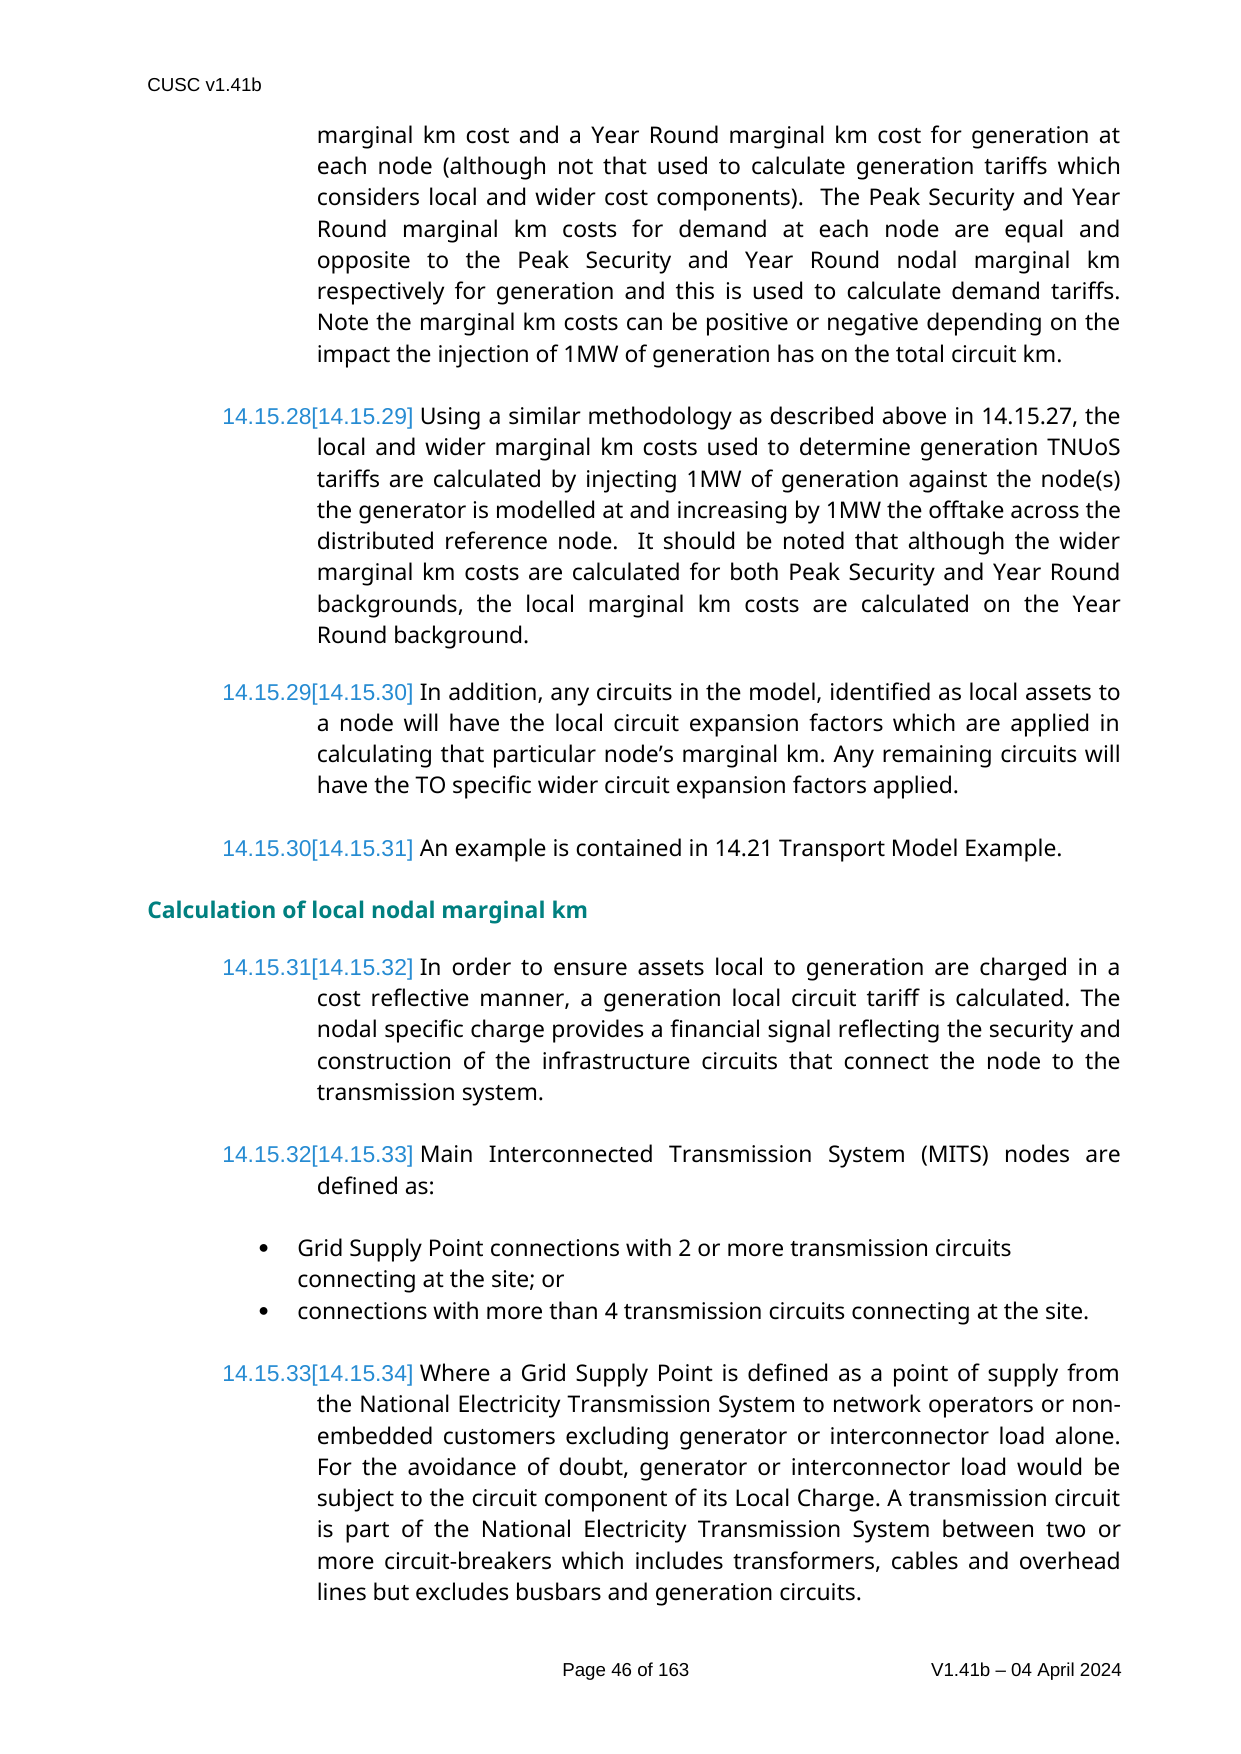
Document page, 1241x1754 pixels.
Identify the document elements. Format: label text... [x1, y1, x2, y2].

list In addition, any circuits in the model, identified as local assets to a node will have the local circuit expansion factors which are applied in calculating that particular node’s marginal km. Any remaining circuits will have the TO specific wider circuit expansion factors applied. [222, 675, 1121, 800]
list Main Interconnected Transmission System (MITS) nodes are defined as: [222, 1138, 1121, 1201]
list Grid Supply Point connections with 2 or more transmission circuits connecting at the site; or [259, 1232, 1121, 1294]
subtitle Calculation of local nodal marginal km [147, 894, 1121, 925]
list Where a Grid Supply Point is defined as a point of supply from the National Electricity Transmission System to network operators or non-embedded customers excluding generator or interconnector load alone. For the avoidance of doubt, generator or interconnector load would be subject to the circuit component of its Local Charge. A transmission circuit is part of the National Electricity Transmission System between two or more circuit-breakers which includes transformers, cables and overhead lines but excludes busbars and generation circuits. [222, 1357, 1121, 1607]
list In order to ensure assets local to generation are charged in a cost reflective manner, a generation local circuit tariff is calculated. The nodal specific charge provides a financial signal reflecting the security and construction of the infrastructure circuits that connect the node to the transmission system. [222, 951, 1121, 1107]
list Using a similar methodology as described above in 14.15.27, the local and wider marginal km costs used to determine generation TNUoS tariffs are calculated by injecting 1MW of generation against the node(s) the generator is modelled at and increasing by 1MW the offtake across the distributed reference node. It should be noted that although the wider marginal km costs are calculated for both Peak Security and Year Round backgrounds, the local marginal km costs are calculated on the Year Round background. [222, 400, 1121, 650]
list An example is contained in 14.21 Transport Model Example. [222, 832, 1121, 863]
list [222, 119, 1121, 369]
list connections with more than 4 transmission circuits connecting at the site. [259, 1294, 1121, 1326]
